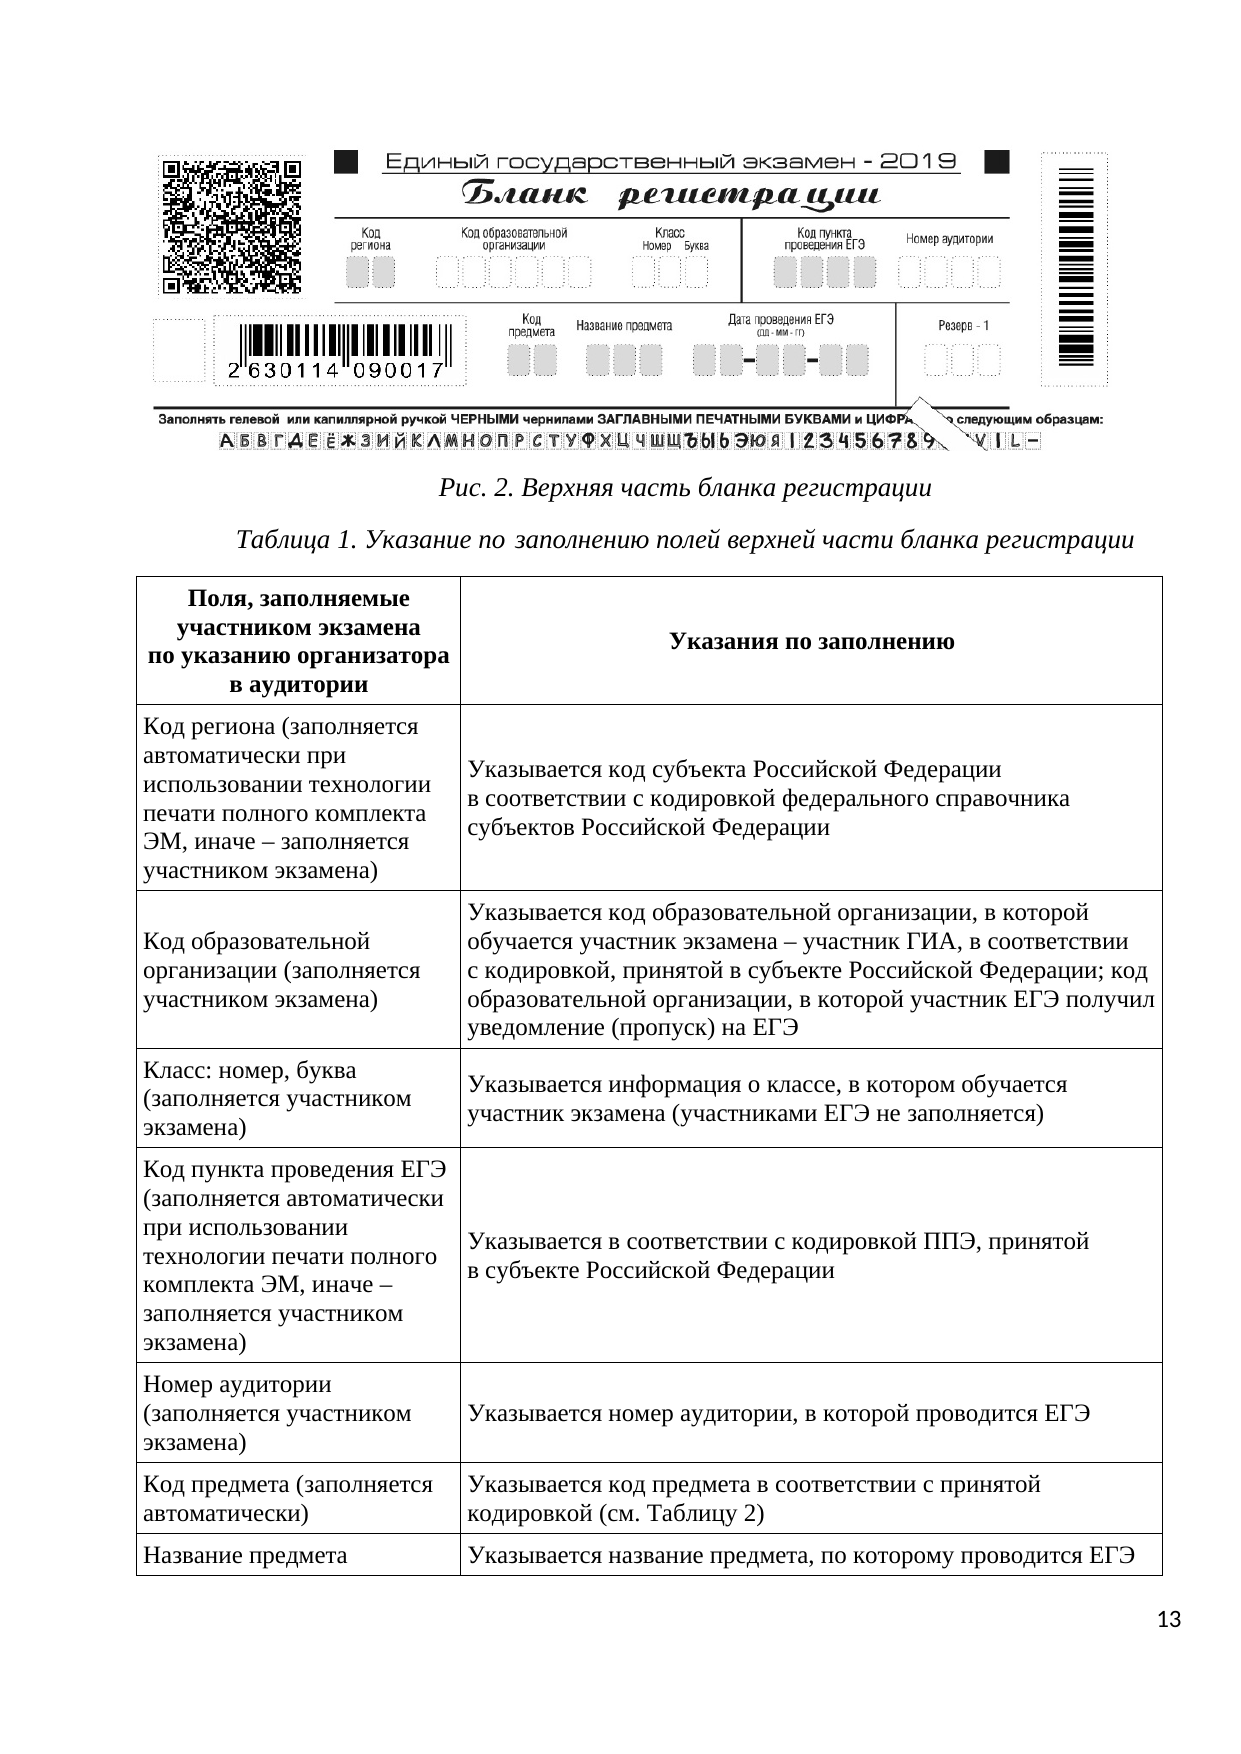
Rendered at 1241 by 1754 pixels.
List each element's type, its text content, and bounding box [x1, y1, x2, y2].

text Рис. 2. Верхняя часть бланка регистрации [118, 472, 1181, 503]
table_cell Указывается код субъекта Российской Федерации в соответствии с кодировкой федерального справочника субъектов Российской Федерации [461, 705, 1162, 890]
table_cell Указывается код предмета в соответствии с принятой кодировкой (см. Таблицу 2) [461, 1463, 1162, 1533]
picture [125, 118, 1135, 451]
table_cell Код образовательной организации (заполняется участником экзамена) [137, 891, 460, 1047]
text Таблица 1. Указание по заполнению полей верхней части бланка регистрации [118, 523, 1181, 555]
table_header Поля, заполняемые участником экзамена по указанию организатора в аудитории [137, 577, 460, 704]
table_cell Указывается номер аудитории, в которой проводится ЕГЭ [461, 1363, 1162, 1462]
table_cell Код пункта проведения ЕГЭ (заполняется автоматически при использовании технологии печати полного комплекта ЭМ, иначе – заполняется участником экзамена) [137, 1148, 460, 1362]
table_cell Указывается в соответствии с кодировкой ППЭ, принятой в субъекте Российской Федерации [461, 1148, 1162, 1362]
table_header Указания по заполнению [461, 577, 1162, 704]
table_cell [137, 1534, 460, 1575]
table_cell Указывается информация о классе, в котором обучается участник экзамена (участниками ЕГЭ не заполняется) [461, 1049, 1162, 1147]
table_cell Код региона (заполняется автоматически при использовании технологии печати полного комплекта ЭМ, иначе – заполняется участником экзамена) [137, 705, 460, 890]
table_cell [461, 1534, 1162, 1575]
table_cell Код предмета (заполняется автоматически) [137, 1463, 460, 1533]
table_cell Класс: номер, буква (заполняется участником экзамена) [137, 1049, 460, 1147]
table_cell Номер аудитории (заполняется участником экзамена) [137, 1363, 460, 1462]
table_cell Указывается код образовательной организации, в которой обучается участник экзамена – участник ГИА, в соответствии с кодировкой, принятой в субъекте Российской Федерации; код образовательной организации, в которой участник ЕГЭ получил уведомление (пропуск) на ЕГЭ [461, 891, 1162, 1047]
